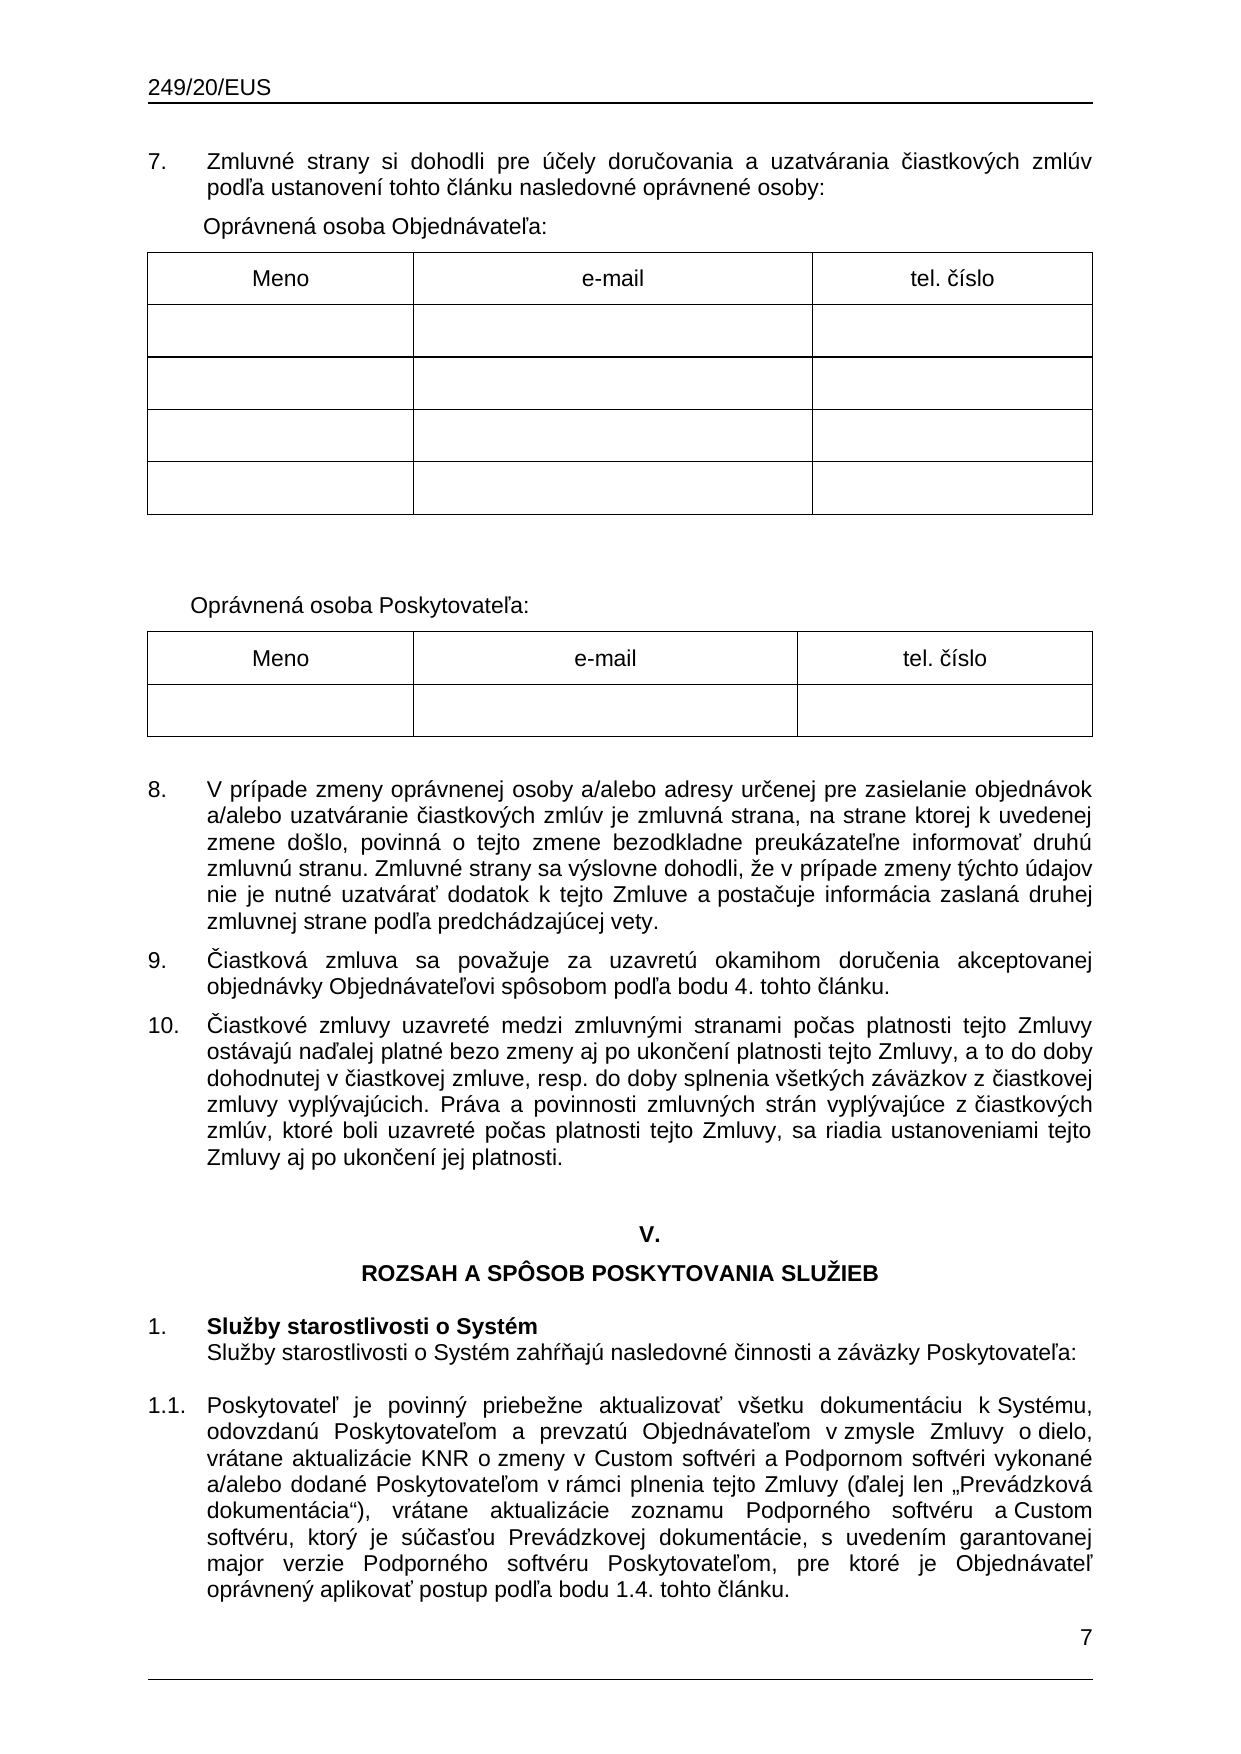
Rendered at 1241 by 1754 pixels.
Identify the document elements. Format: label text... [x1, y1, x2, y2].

table_cell [813, 305, 1092, 356]
table_cell [414, 462, 812, 514]
table_cell [148, 305, 413, 356]
list Služby starostlivosti o Systém [148, 1313, 1093, 1339]
text Služby starostlivosti o Systém zahŕňajú nasledovné činnosti a záväzky Poskytovateľa: [148, 1339, 1093, 1366]
list Zmluvné strany si dohodli pre účely doručovania a uzatvárania čiastkových zmlúv podľa ustanovení tohto článku nasledovné oprávnené osoby: [148, 148, 1093, 200]
table_cell [148, 685, 413, 736]
table_cell [813, 462, 1092, 514]
table_header e-mail [414, 253, 812, 304]
table_cell [798, 685, 1092, 736]
table_cell [813, 410, 1092, 461]
list Čiastková zmluva sa považuje za uzavretú okamihom doručenia akceptovanej objednávky Objednávateľovi spôsobom podľa bodu 4. tohto článku. [148, 947, 1093, 999]
table_header tel. číslo [813, 253, 1092, 304]
table_cell [148, 410, 413, 461]
text Oprávnená osoba Objednávateľa: [148, 213, 1093, 239]
text V. [207, 1221, 1093, 1248]
table_header Meno [148, 253, 413, 304]
list V prípade zmeny oprávnenej osoby a/alebo adresy určenej pre zasielanie objednávok a/alebo uzatváranie čiastkových zmlúv je zmluvná strana, na strane ktorej k uvedenej zmene došlo, povinná o tejto zmene bezodkladne preukázateľne informovať druhú zmluvnú stranu. Zmluvné strany sa výslovne dohodli, že v prípade zmeny týchto údajov nie je nutné uzatvárať dodatok k tejto Zmluve a postačuje informácia zaslaná druhej zmluvnej strane podľa predchádzajúcej vety. [148, 776, 1093, 934]
list Čiastkové zmluvy uzavreté medzi zmluvnými stranami počas platnosti tejto Zmluvy ostávajú naďalej platné bezo zmeny aj po ukončení platnosti tejto Zmluvy, a to do doby dohodnutej v čiastkovej zmluve, resp. do doby splnenia všetkých záväzkov z čiastkovej zmluvy vyplývajúcich. Práva a povinnosti zmluvných strán vyplývajúce z čiastkových zmlúv, ktoré boli uzavreté počas platnosti tejto Zmluvy, sa riadia ustanoveniami tejto Zmluvy aj po ukončení jej platnosti. [148, 1012, 1093, 1170]
text ROZSAH A SPÔSOB POSKYTOVANIA SLUŽIEB [148, 1260, 1093, 1286]
table_header e-mail [414, 632, 797, 684]
table_header Meno [148, 632, 413, 684]
table_cell [414, 305, 812, 356]
table_cell [414, 410, 812, 461]
table_cell [414, 358, 812, 409]
text Oprávnená osoba Poskytovateľa: [148, 592, 1093, 619]
table_cell [148, 462, 413, 514]
table_header tel. číslo [798, 632, 1092, 684]
table_cell [414, 685, 797, 736]
table_cell [813, 358, 1092, 409]
list Poskytovateľ je povinný priebežne aktualizovať všetku dokumentáciu k Systému, odovzdanú Poskytovateľom a prevzatú Objednávateľom v zmysle Zmluvy o dielo, vrátane aktualizácie KNR o zmeny v Custom softvéri a Podpornom softvéri vykonané a/alebo dodané Poskytovateľom v rámci plnenia tejto Zmluvy (ďalej len „Prevádzková dokumentácia“), vrátane aktualizácie zoznamu Podporného softvéru a Custom softvéru, ktorý je súčasťou Prevádzkovej dokumentácie, s uvedením garantovanej major verzie Podporného softvéru Poskytovateľom, pre ktoré je Objednávateľ oprávnený aplikovať postup podľa bodu 1.4. tohto článku. [148, 1392, 1093, 1603]
table_cell [148, 358, 413, 409]
